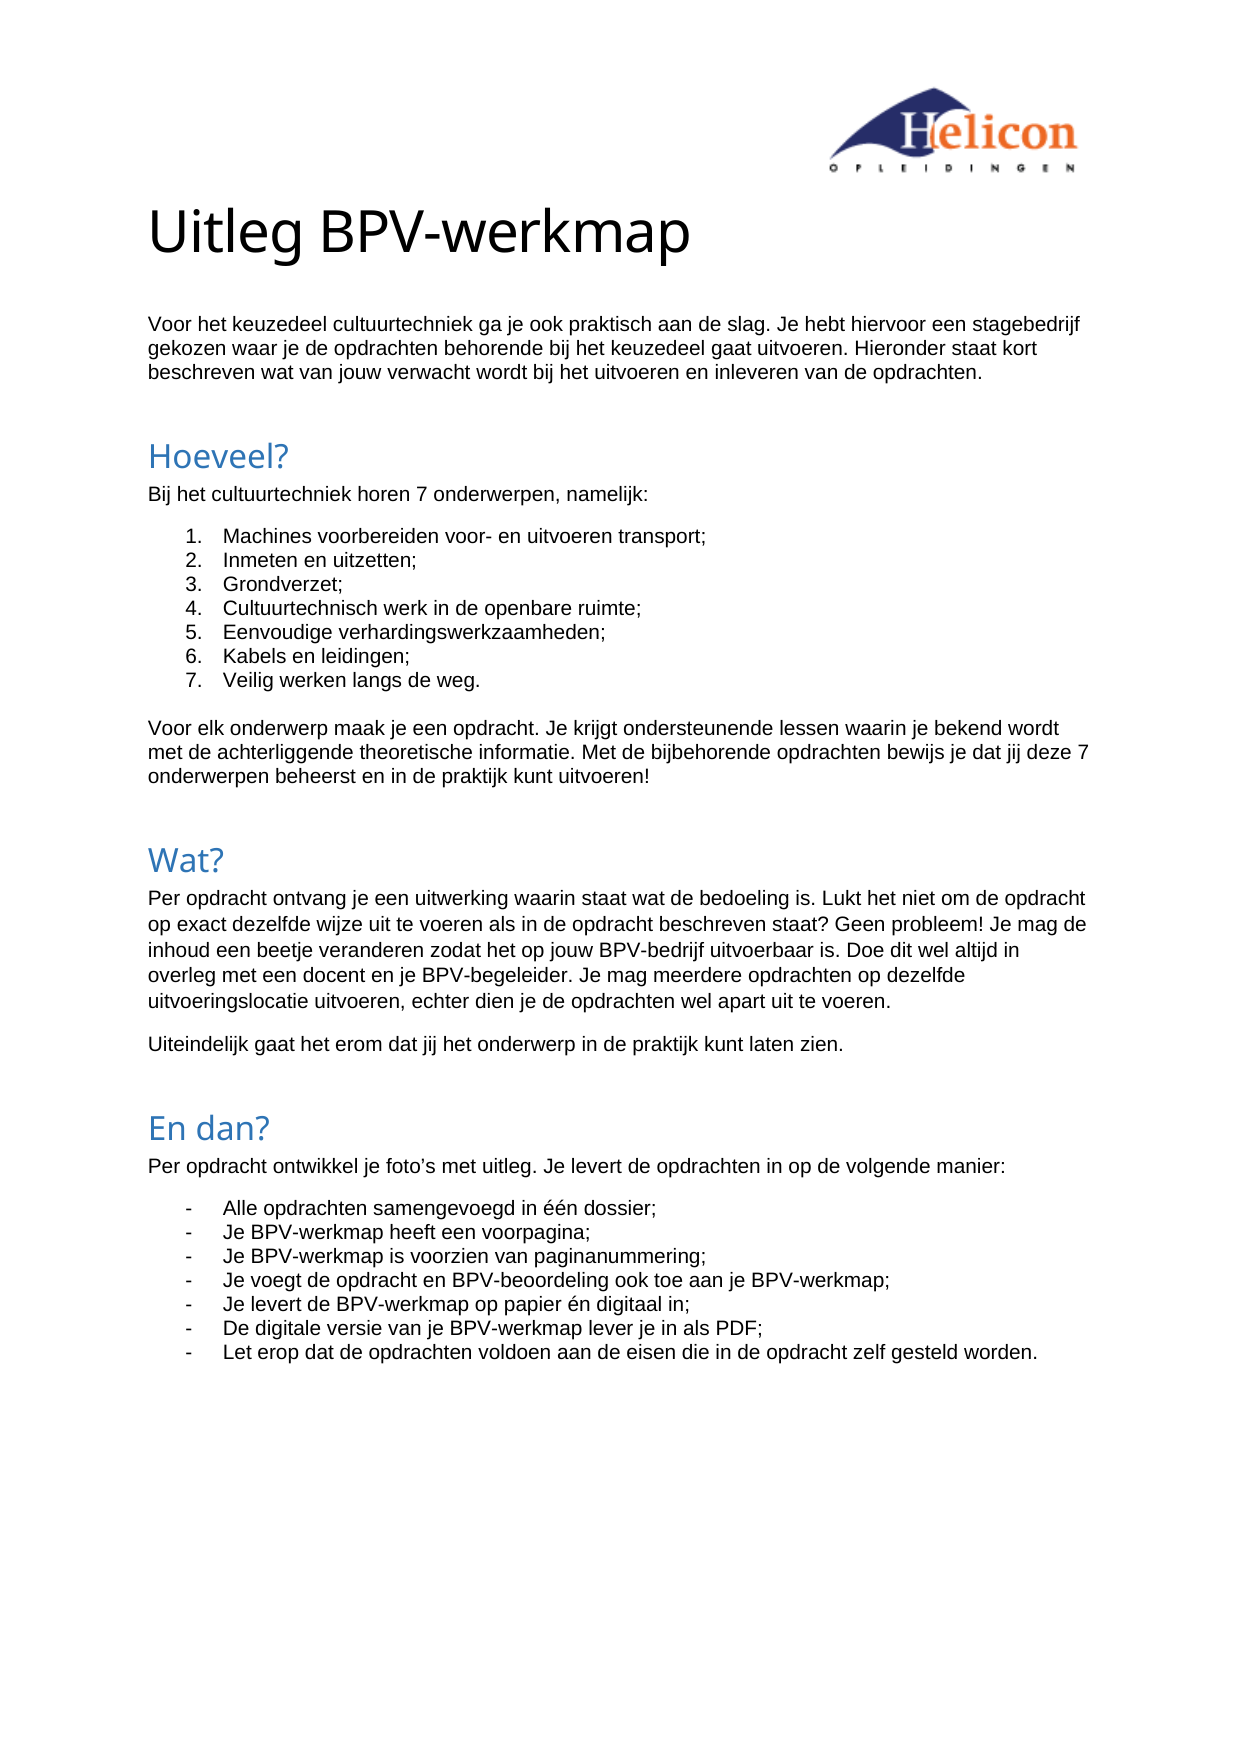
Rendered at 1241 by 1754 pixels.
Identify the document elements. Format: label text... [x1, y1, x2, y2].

subtitle En dan? [148, 1104, 1093, 1150]
text Per opdracht ontvang je een uitwerking waarin staat wat de bedoeling is. Lukt het niet om de opdracht op exact dezelfde wijze uit te voeren als in de opdracht beschreven staat? Geen probleem! Je mag de inhoud een beetje veranderen zodat het op jouw BPV-bedrijf uitvoerbaar is. Doe dit wel altijd in overleg met een docent en je BPV-begeleider. Je mag meerdere opdrachten op dezelfde uitvoeringslocatie uitvoeren, echter dien je de opdrachten wel apart uit te voeren. [148, 886, 1093, 1013]
list Cultuurtechnisch werk in de openbare ruimte; [185, 596, 1093, 620]
subtitle Hoeveel? [148, 433, 1093, 478]
list Let erop dat de opdrachten voldoen aan de eisen die in de opdracht zelf gesteld worden. [185, 1340, 1093, 1364]
list Machines voorbereiden voor- en uitvoeren transport; [185, 524, 1093, 548]
list Inmeten en uitzetten; [185, 548, 1093, 572]
list De digitale versie van je BPV-werkmap lever je in als PDF; [185, 1316, 1093, 1340]
list Alle opdrachten samengevoegd in één dossier; [185, 1196, 1093, 1220]
list Eenvoudige verhardingswerkzaamheden; [185, 620, 1093, 644]
list Je voegt de opdracht en BPV-beoordeling ook toe aan je BPV-werkmap; [185, 1268, 1093, 1292]
subtitle Wat? [148, 837, 1093, 882]
list Je BPV-werkmap heeft een voorpagina; [185, 1220, 1093, 1244]
picture [816, 73, 1093, 190]
list Je BPV-werkmap is voorzien van paginanummering; [185, 1244, 1093, 1268]
list Kabels en leidingen; [185, 644, 1093, 668]
text Uiteindelijk gaat het erom dat jij het onderwerp in de praktijk kunt laten zien. [148, 1032, 1093, 1056]
text Bij het cultuurtechniek horen 7 onderwerpen, namelijk: [148, 482, 1093, 506]
text Voor elk onderwerp maak je een opdracht. Je krijgt ondersteunende lessen waarin je bekend wordt met de achterliggende theoretische informatie. Met de bijbehorende opdrachten bewijs je dat jij deze 7 onderwerpen beheerst en in de praktijk kunt uitvoeren! [148, 716, 1093, 788]
text Per opdracht ontwikkel je foto’s met uitleg. Je levert de opdrachten in op de volgende manier: [148, 1153, 1093, 1177]
title Uitleg BPV-werkmap [148, 190, 1093, 269]
text Voor het keuzedeel cultuurtechniek ga je ook praktisch aan de slag. Je hebt hiervoor een stagebedrijf gekozen waar je de opdrachten behorende bij het keuzedeel gaat uitvoeren. Hieronder staat kort beschreven wat van jouw verwacht wordt bij het uitvoeren en inleveren van de opdrachten. [148, 312, 1093, 384]
list Grondverzet; [185, 572, 1093, 596]
list Je levert de BPV-werkmap op papier én digitaal in; [185, 1292, 1093, 1316]
list Veilig werken langs de weg. [185, 668, 1093, 692]
